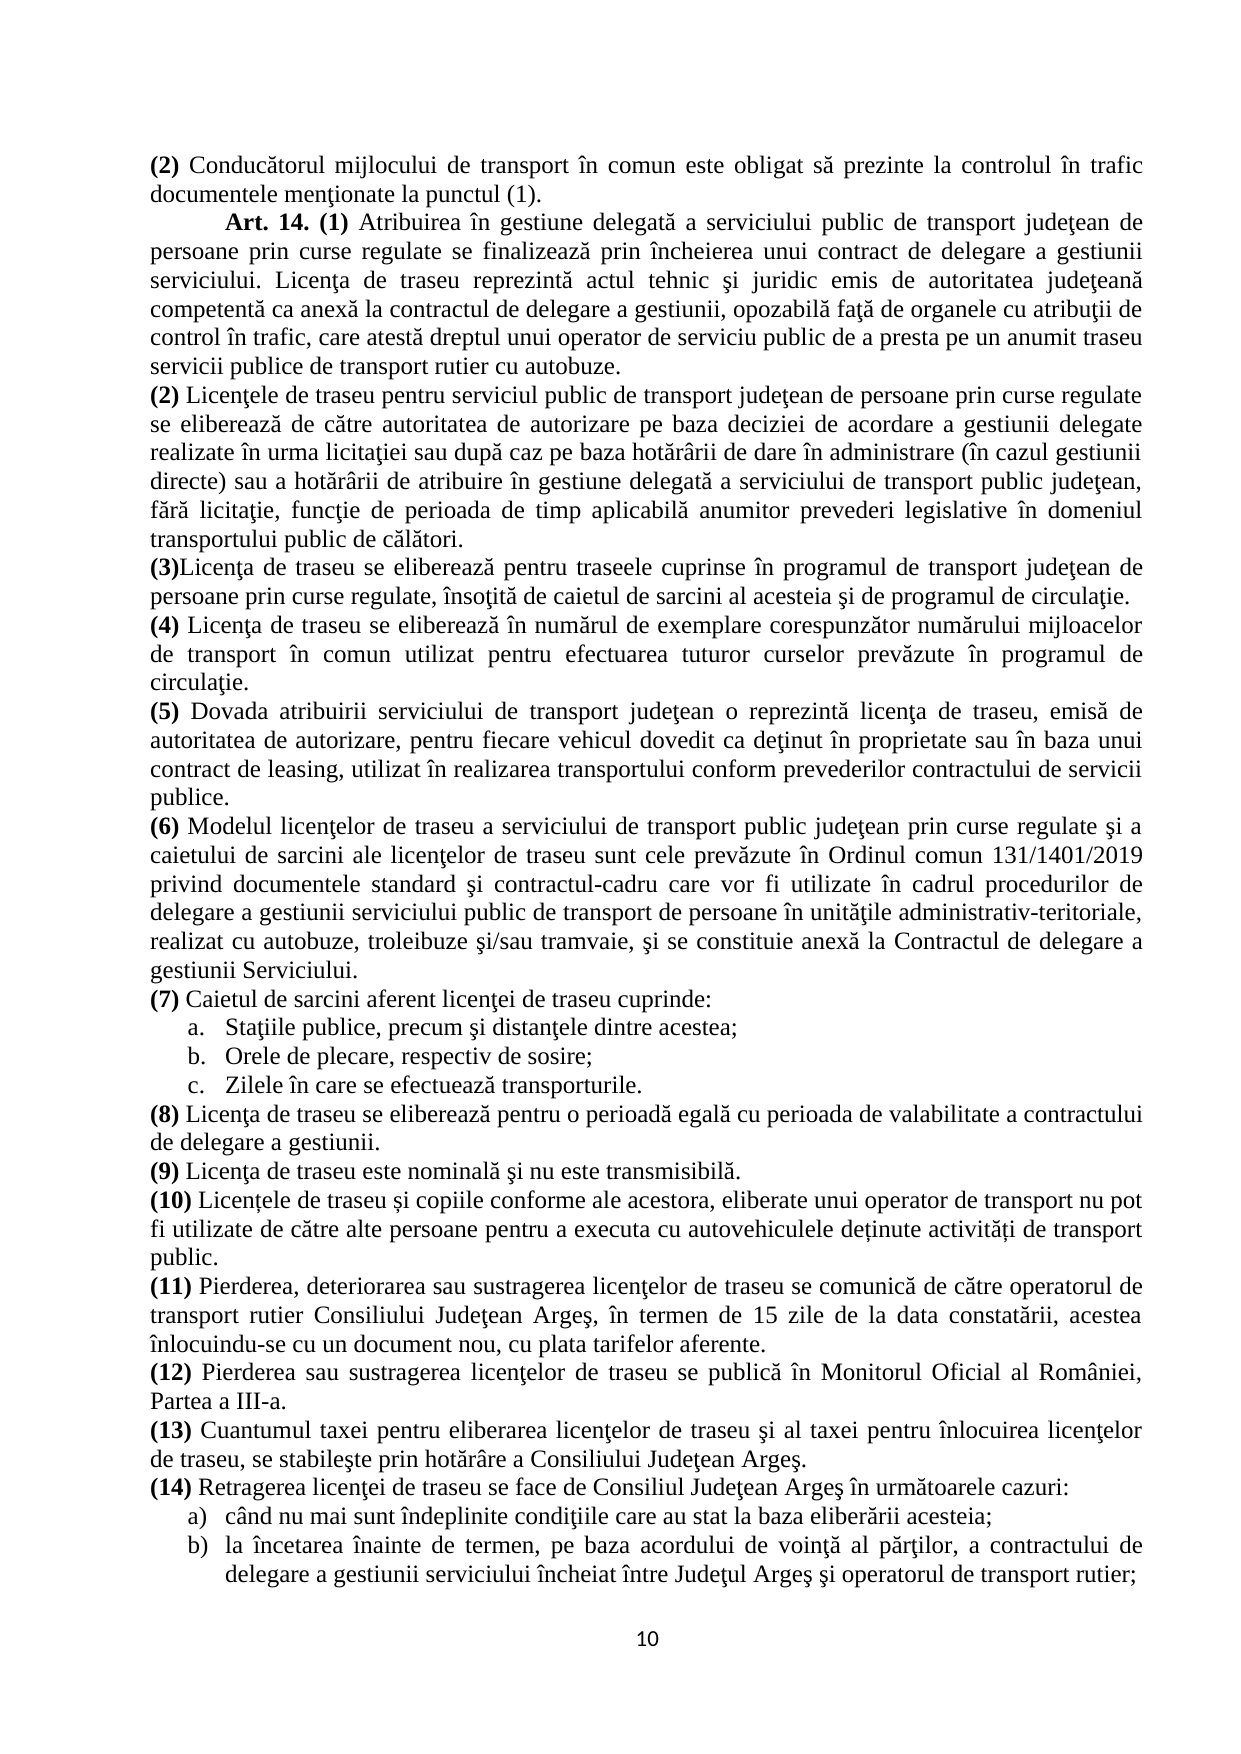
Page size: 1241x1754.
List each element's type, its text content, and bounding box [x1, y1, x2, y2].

list Orele de plecare, respectiv de sosire; [187, 1041, 1144, 1070]
text (2) Licenţele de traseu pentru serviciul public de transport judeţean de persoane prin curse regulate se eliberează de către autoritatea de autorizare pe baza deciziei de acordare a gestiunii delegate realizate în urma licitaţiei sau după caz pe baza hotărârii de dare în administrare (în cazul gestiunii directe) sau a hotărârii de atribuire în gestiune delegată a serviciului de transport public judeţean, fără licitaţie, funcţie de perioada de timp aplicabilă anumitor prevederi legislative în domeniul transportului public de călători. [150, 380, 1144, 552]
text (6) Modelul licenţelor de traseu a serviciului de transport public judeţean prin curse regulate şi a caietului de sarcini ale licenţelor de traseu sunt cele prevăzute în Ordinul comun 131/1401/2019 privind documentele standard şi contractul-cadru care vor fi utilizate în cadrul procedurilor de delegare a gestiunii serviciului public de transport de persoane în unităţile administrativ-teritoriale, realizat cu autobuze, troleibuze şi/sau tramvaie, şi se constituie anexă la Contractul de delegare a gestiunii Serviciului. [150, 811, 1144, 984]
text (12) Pierderea sau sustragerea licenţelor de traseu se publică în Monitorul Oficial al României, Partea a III-a. [150, 1357, 1144, 1415]
text (7) Caietul de sarcini aferent licenţei de traseu cuprinde: [150, 984, 1144, 1012]
text Art. 14. (1) Atribuirea în gestiune delegată a serviciului public de transport judeţean de persoane prin curse regulate se finalizează prin încheierea unui contract de delegare a gestiunii serviciului. Licenţa de traseu reprezintă actul tehnic şi juridic emis de autoritatea judeţeană competentă ca anexă la contractul de delegare a gestiunii, opozabilă faţă de organele cu atribuţii de control în trafic, care atestă dreptul unui operator de serviciu public de a presta pe un anumit traseu servicii publice de transport rutier cu autobuze. [150, 207, 1144, 380]
list Staţiile publice, precum şi distanţele dintre acestea; [187, 1012, 1144, 1041]
list când nu mai sunt îndeplinite condiţiile care au stat la baza eliberării acesteia; [187, 1501, 1144, 1530]
text (4) Licenţa de traseu se eliberează în numărul de exemplare corespunzător numărului mijloacelor de transport în comun utilizat pentru efectuarea tuturor curselor prevăzute în programul de circulaţie. [150, 610, 1144, 696]
text (2) Conducătorul mijlocului de transport în comun este obligat să prezinte la controlul în trafic documentele menţionate la punctul (1). [150, 150, 1144, 207]
text (5) Dovada atribuirii serviciului de transport judeţean o reprezintă licenţa de traseu, emisă de autoritatea de autorizare, pentru fiecare vehicul dovedit ca deţinut în proprietate sau în baza unui contract de leasing, utilizat în realizarea transportului conform prevederilor contractului de servicii publice. [150, 696, 1144, 811]
text (13) Cuantumul taxei pentru eliberarea licenţelor de traseu şi al taxei pentru înlocuirea licenţelor de traseu, se stabileşte prin hotărâre a Consiliului Judeţean Argeş. [150, 1415, 1144, 1472]
text (9) Licenţa de traseu este nominală şi nu este transmisibilă. [150, 1156, 1144, 1185]
text (3)Licenţa de traseu se eliberează pentru traseele cuprinse în programul de transport judeţean de persoane prin curse regulate, însoţită de caietul de sarcini al acesteia şi de programul de circulaţie. [150, 552, 1144, 610]
text (14) Retragerea licenţei de traseu se face de Consiliul Judeţean Argeş în următoarele cazuri: [150, 1472, 1144, 1501]
list la încetarea înainte de termen, pe baza acordului de voinţă al părţilor, a contractului de delegare a gestiunii serviciului încheiat între Judeţul Argeş şi operatorul de transport rutier; [187, 1530, 1144, 1587]
text (11) Pierderea, deteriorarea sau sustragerea licenţelor de traseu se comunică de către operatorul de transport rutier Consiliului Judeţean Argeş, în termen de 15 zile de la data constatării, acestea înlocuindu-se cu un document nou, cu plata tarifelor aferente. [150, 1271, 1144, 1357]
text (10) Licențele de traseu și copiile conforme ale acestora, eliberate unui operator de transport nu pot fi utilizate de către alte persoane pentru a executa cu autovehiculele deținute activități de transport public. [150, 1185, 1144, 1271]
list Zilele în care se efectuează transporturile. [187, 1070, 1144, 1099]
text (8) Licenţa de traseu se eliberează pentru o perioadă egală cu perioada de valabilitate a contractului de delegare a gestiunii. [150, 1099, 1144, 1156]
